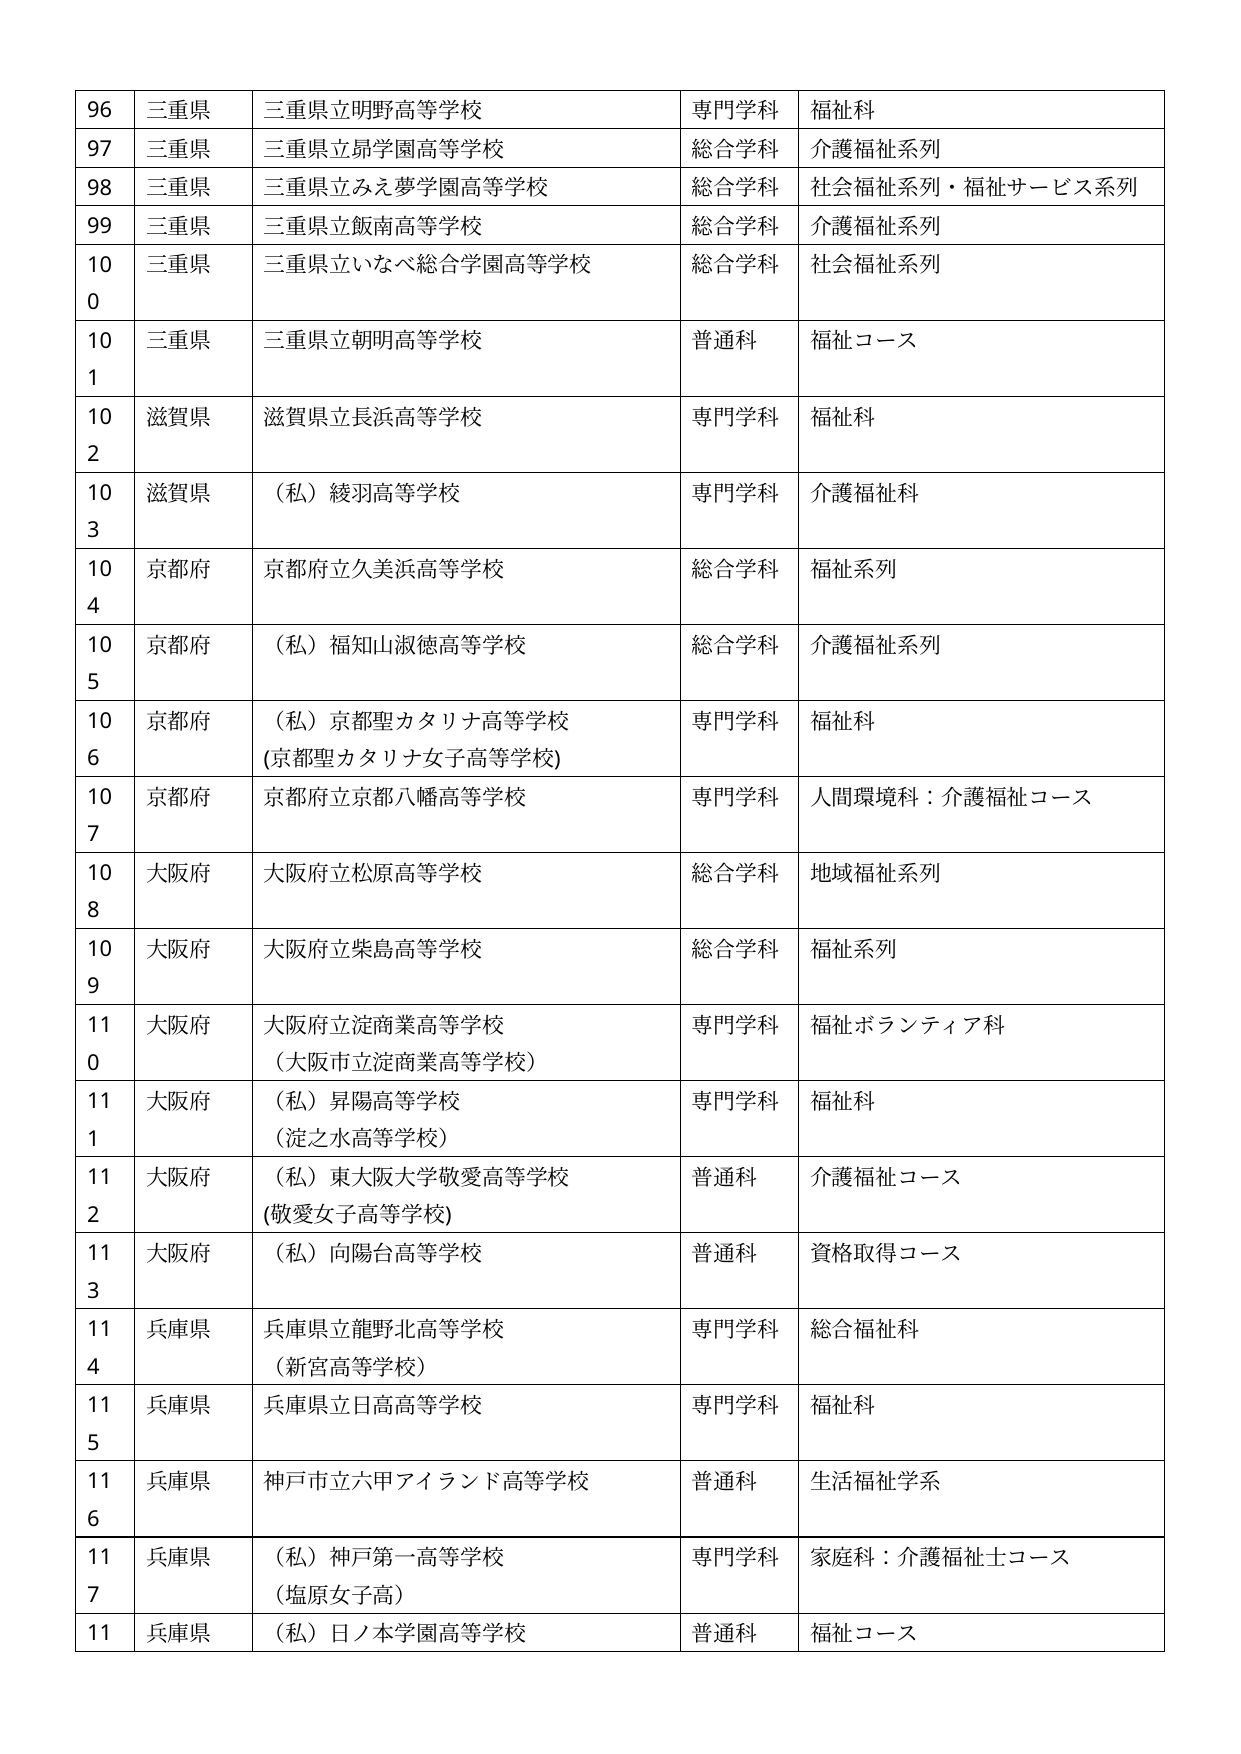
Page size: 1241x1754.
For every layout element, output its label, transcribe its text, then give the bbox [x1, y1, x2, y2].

table_cell （私）福知山淑徳高等学校 [253, 625, 680, 700]
table_cell 116 [76, 1461, 134, 1536]
table_cell 大阪府立柴島高等学校 [253, 929, 680, 1004]
table_cell 三重県立明野高等学校 [253, 91, 680, 128]
table_cell 110 [76, 1005, 134, 1080]
table_cell 滋賀県 [135, 473, 252, 548]
table_cell 総合学科 [681, 245, 798, 320]
table_cell 福祉科 [799, 91, 1164, 128]
table_cell 普通科 [681, 321, 798, 396]
table_cell 福祉科 [799, 397, 1164, 472]
table_cell 福祉コース [799, 321, 1164, 396]
table_cell 専門学科 [681, 1005, 798, 1080]
table_cell 三重県 [135, 321, 252, 396]
table_cell 介護福祉系列 [799, 206, 1164, 244]
table_cell 専門学科 [681, 473, 798, 548]
table_cell 兵庫県立龍野北高等学校 （新宮高等学校） [253, 1309, 680, 1384]
table_cell 家庭科：介護福祉士コース [799, 1538, 1164, 1612]
table_cell 社会福祉系列 [799, 245, 1164, 320]
table_cell 専門学科 [681, 1538, 798, 1612]
table_cell 兵庫県 [135, 1461, 252, 1536]
table_cell 大阪府 [135, 1157, 252, 1232]
table_cell 総合学科 [681, 129, 798, 167]
table_cell 神戸市立六甲アイランド高等学校 [253, 1461, 680, 1536]
table_cell 三重県 [135, 245, 252, 320]
table_cell 100 [76, 245, 134, 320]
table_cell 福祉コース [799, 1614, 1164, 1651]
table_cell 滋賀県 [135, 397, 252, 472]
table_cell 99 [76, 206, 134, 244]
table_cell 97 [76, 129, 134, 167]
table_cell 114 [76, 1309, 134, 1384]
table_cell 109 [76, 929, 134, 1004]
table_cell （私）向陽台高等学校 [253, 1233, 680, 1308]
table_cell 兵庫県 [135, 1385, 252, 1460]
table_cell （私）神戸第一高等学校 （塩原女子高） [253, 1538, 680, 1612]
table_cell 京都府立京都八幡高等学校 [253, 777, 680, 852]
table_cell 106 [76, 701, 134, 776]
table_cell 112 [76, 1157, 134, 1232]
table_cell 普通科 [681, 1157, 798, 1232]
table_cell 福祉科 [799, 701, 1164, 776]
table_cell 兵庫県 [135, 1309, 252, 1384]
table_cell 福祉系列 [799, 549, 1164, 624]
table_cell 総合学科 [681, 549, 798, 624]
table_cell 兵庫県 [135, 1614, 252, 1651]
table_cell 115 [76, 1385, 134, 1460]
table_cell 108 [76, 853, 134, 928]
table_cell 大阪府 [135, 1081, 252, 1156]
table_cell 111 [76, 1081, 134, 1156]
table_cell 専門学科 [681, 397, 798, 472]
table_cell 118 [76, 1614, 134, 1651]
table_cell 大阪府立淀商業高等学校 （大阪市立淀商業高等学校） [253, 1005, 680, 1080]
table_cell 総合学科 [681, 168, 798, 205]
table_cell 京都府 [135, 777, 252, 852]
table_cell 兵庫県立日高高等学校 [253, 1385, 680, 1460]
table_cell 介護福祉系列 [799, 625, 1164, 700]
table_cell 総合学科 [681, 853, 798, 928]
table_cell 三重県立昴学園高等学校 [253, 129, 680, 167]
table_cell 京都府 [135, 549, 252, 624]
table_cell 総合福祉科 [799, 1309, 1164, 1384]
table_cell 107 [76, 777, 134, 852]
table_cell 大阪府 [135, 929, 252, 1004]
table_cell （私）京都聖カタリナ高等学校 (京都聖カタリナ女子高等学校) [253, 701, 680, 776]
table_cell 介護福祉コース [799, 1157, 1164, 1232]
table_cell 三重県 [135, 129, 252, 167]
table_cell 福祉科 [799, 1385, 1164, 1460]
table_cell 普通科 [681, 1233, 798, 1308]
table_cell （私）綾羽高等学校 [253, 473, 680, 548]
table_cell 専門学科 [681, 1385, 798, 1460]
table_cell 三重県 [135, 168, 252, 205]
table_cell 101 [76, 321, 134, 396]
table_cell 総合学科 [681, 625, 798, 700]
table_cell 専門学科 [681, 1081, 798, 1156]
table_cell 資格取得コース [799, 1233, 1164, 1308]
table_cell 京都府 [135, 701, 252, 776]
table_cell （私）日ノ本学園高等学校 [253, 1614, 680, 1651]
table_cell 三重県立飯南高等学校 [253, 206, 680, 244]
table_cell 専門学科 [681, 701, 798, 776]
table_cell 人間環境科：介護福祉コース [799, 777, 1164, 852]
table_cell 三重県立みえ夢学園高等学校 [253, 168, 680, 205]
table_cell 専門学科 [681, 91, 798, 128]
table_cell 生活福祉学系 [799, 1461, 1164, 1536]
table_cell 104 [76, 549, 134, 624]
table_cell 98 [76, 168, 134, 205]
table_cell 117 [76, 1538, 134, 1612]
table_cell 大阪府 [135, 853, 252, 928]
table_cell 三重県 [135, 91, 252, 128]
table_cell 105 [76, 625, 134, 700]
table_cell 専門学科 [681, 1309, 798, 1384]
table_cell 102 [76, 397, 134, 472]
table_cell 大阪府 [135, 1005, 252, 1080]
table_cell 総合学科 [681, 929, 798, 1004]
table_cell （私）昇陽高等学校 （淀之水高等学校） [253, 1081, 680, 1156]
table_cell 介護福祉科 [799, 473, 1164, 548]
table_cell 普通科 [681, 1614, 798, 1651]
table_cell 大阪府 [135, 1233, 252, 1308]
table_cell 福祉科 [799, 1081, 1164, 1156]
table_cell 三重県 [135, 206, 252, 244]
table_cell 福祉ボランティア科 [799, 1005, 1164, 1080]
table_cell 三重県立いなべ総合学園高等学校 [253, 245, 680, 320]
table_cell 福祉系列 [799, 929, 1164, 1004]
table_cell 大阪府立松原高等学校 [253, 853, 680, 928]
table_cell 103 [76, 473, 134, 548]
table_cell 社会福祉系列・福祉サービス系列 [799, 168, 1164, 205]
table_cell 普通科 [681, 1461, 798, 1536]
table_cell 兵庫県 [135, 1538, 252, 1612]
table_cell 地域福祉系列 [799, 853, 1164, 928]
table_cell 京都府立久美浜高等学校 [253, 549, 680, 624]
table_cell 専門学科 [681, 777, 798, 852]
table_cell 滋賀県立長浜高等学校 [253, 397, 680, 472]
table_cell 介護福祉系列 [799, 129, 1164, 167]
table_cell 96 [76, 91, 134, 128]
table_cell （私）東大阪大学敬愛高等学校 (敬愛女子高等学校) [253, 1157, 680, 1232]
table_cell 113 [76, 1233, 134, 1308]
table_cell 京都府 [135, 625, 252, 700]
table_cell 総合学科 [681, 206, 798, 244]
table_cell 三重県立朝明高等学校 [253, 321, 680, 396]
